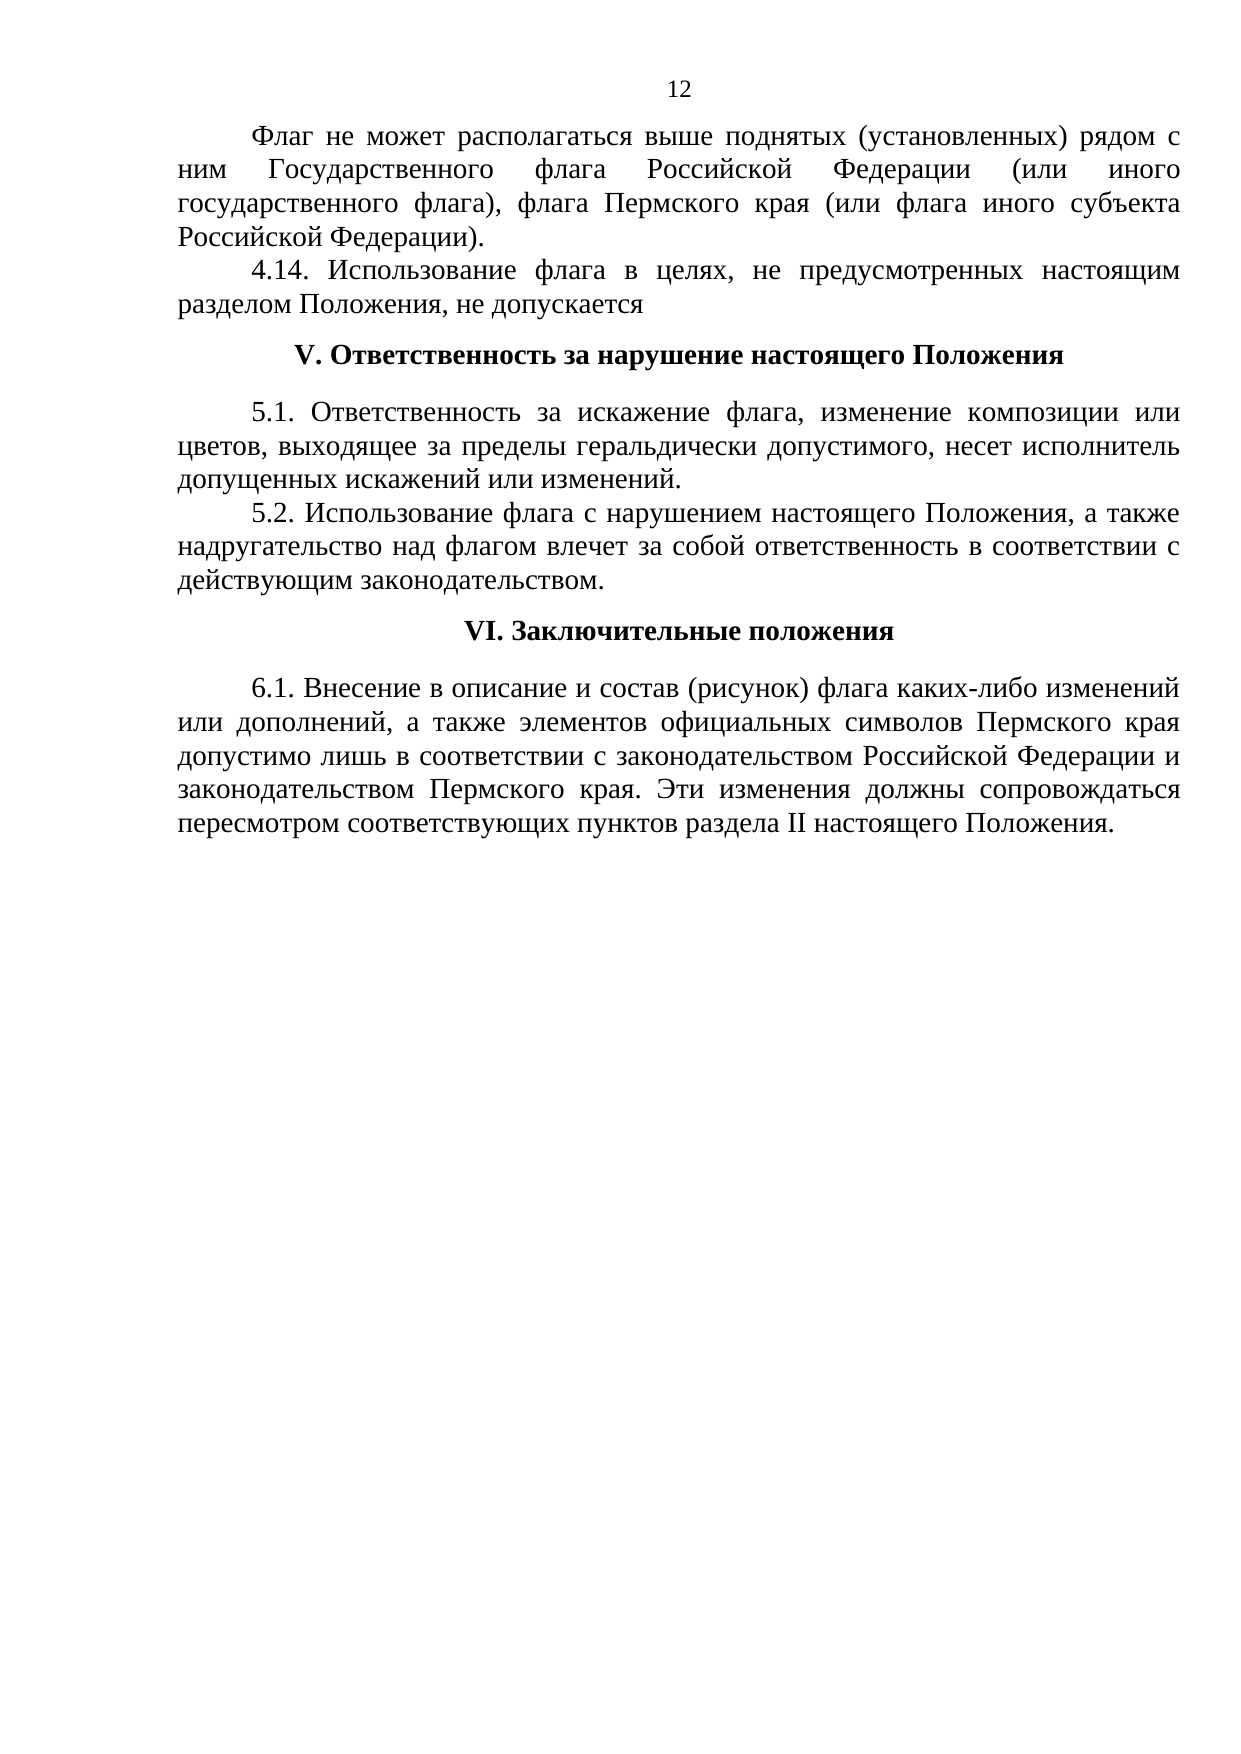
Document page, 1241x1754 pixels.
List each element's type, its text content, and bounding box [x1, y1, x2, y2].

text 4.14. Использование флага в целях, не предусмотренных настоящим разделом Положения, не допускается [177, 252, 1181, 319]
text 6.1. Внесение в описание и состав (рисунок) флага каких-либо изменений или дополнений, а также элементов официальных символов Пермского края допустимо лишь в соответствии с законодательством Российской Федерации и законодательством Пермского края. Эти изменения должны сопровождаться пересмотром соответствующих пунктов раздела II настоящего Положения. [177, 671, 1181, 838]
text 5.1. Ответственность за искажение флага, изменение композиции или цветов, выходящее за пределы геральдически допустимого, несет исполнитель допущенных искажений или изменений. [177, 394, 1181, 495]
text 5.2. Использование флага с нарушением настоящего Положения, а также надругательство над флагом влечет за собой ответственность в соответствии с действующим законодательством. [177, 495, 1181, 596]
text Флаг не может располагаться выше поднятых (установленных) рядом с ним Государственного флага Российской Федерации (или иного государственного флага), флага Пермского края (или флага иного субъекта Российской Федерации). [177, 118, 1181, 252]
text VI. Заключительные положения [177, 621, 1181, 646]
text V. Ответственность за нарушение настоящего Положения [177, 344, 1181, 369]
